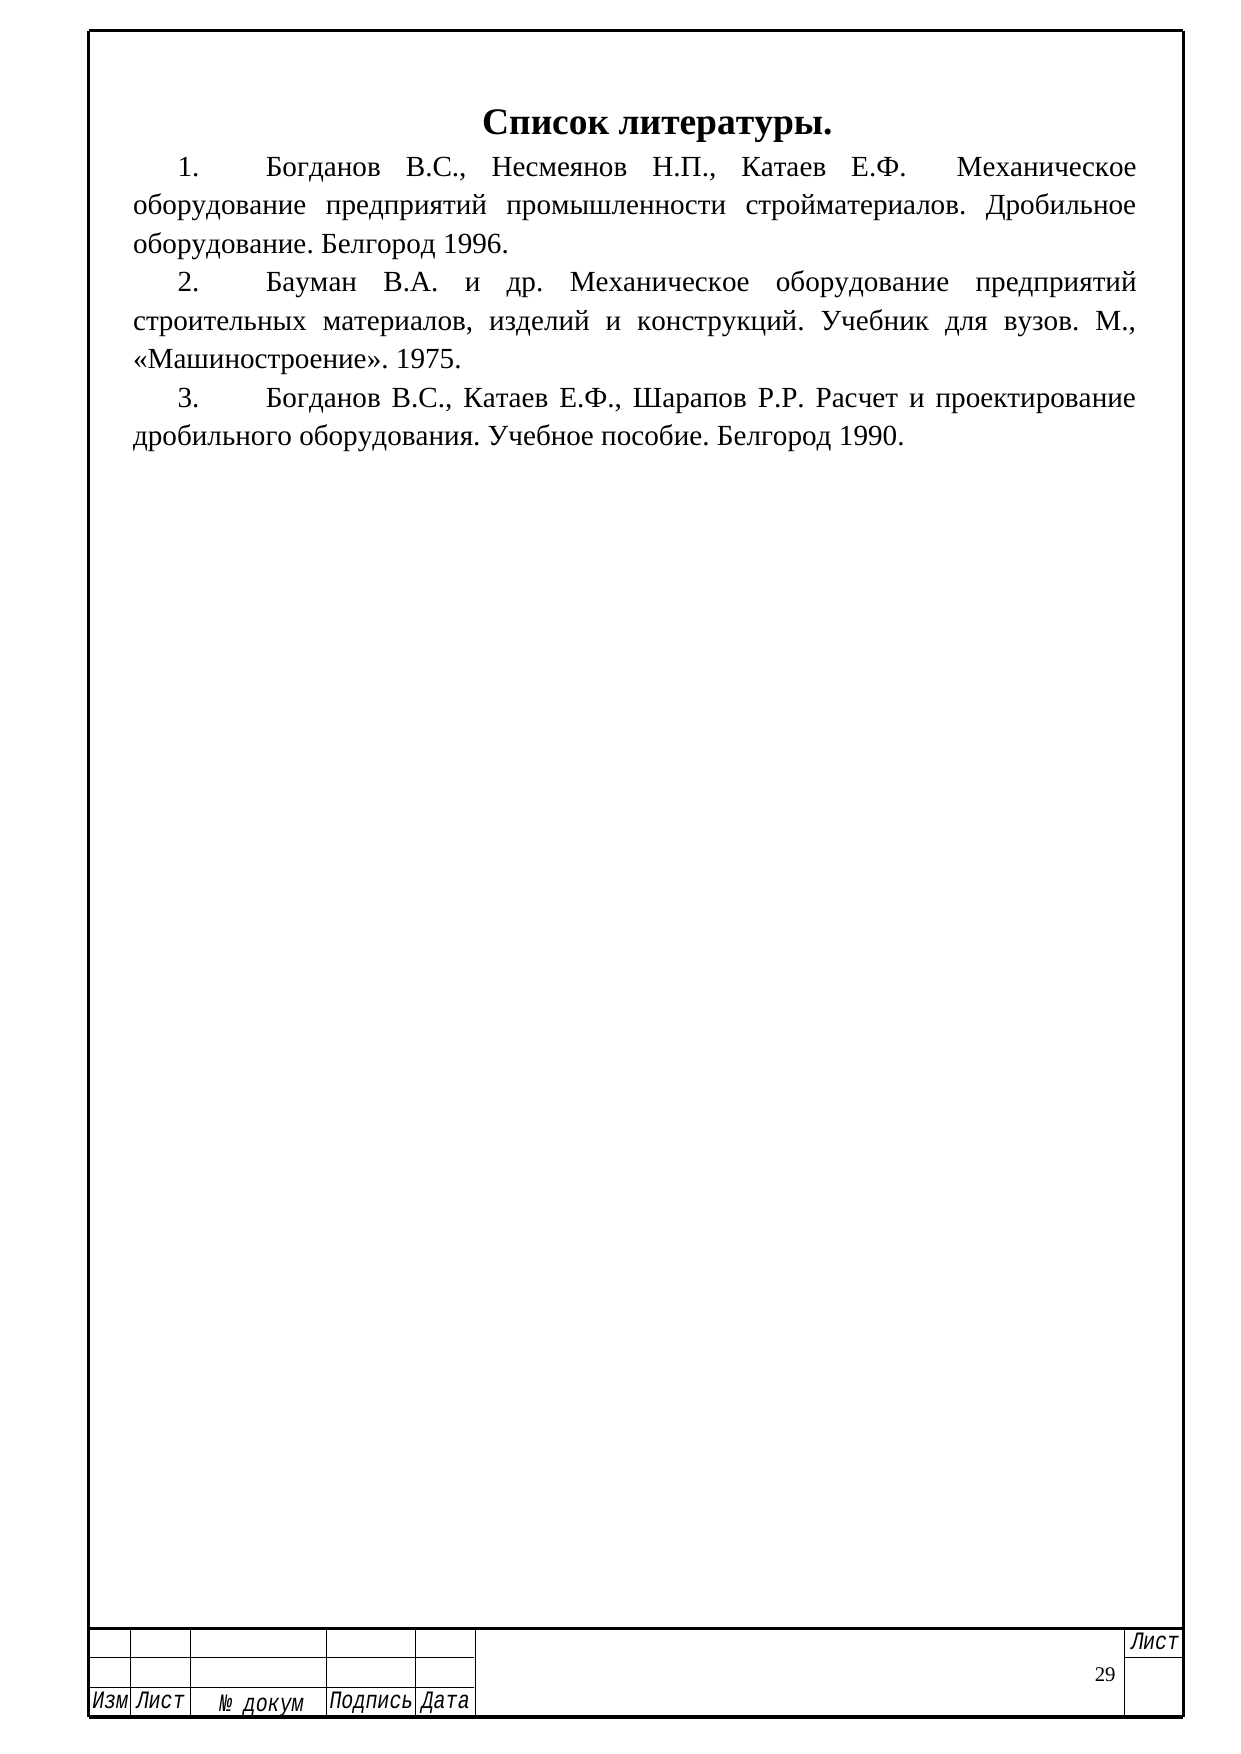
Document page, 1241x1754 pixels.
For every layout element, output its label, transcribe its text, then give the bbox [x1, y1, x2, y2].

list Богданов В.С., Несмеянов Н.П., Катаев Е.Ф. Механическое оборудование предприятий промышленности стройматериалов. Дробильное оборудование. Белгород 1996. [133, 149, 1137, 259]
list Бауман В.А. и др. Механическое оборудование предприятий строительных материалов, изделий и конструкций. Учебник для вузов. М., «Машиностроение». 1975. [133, 264, 1137, 375]
text Список литературы. [133, 99, 1137, 142]
list Богданов В.С., Катаев Е.Ф., Шарапов Р.Р. Расчет и проектирование дробильного оборудования. Учебное пособие. Белгород 1990. [133, 380, 1137, 452]
